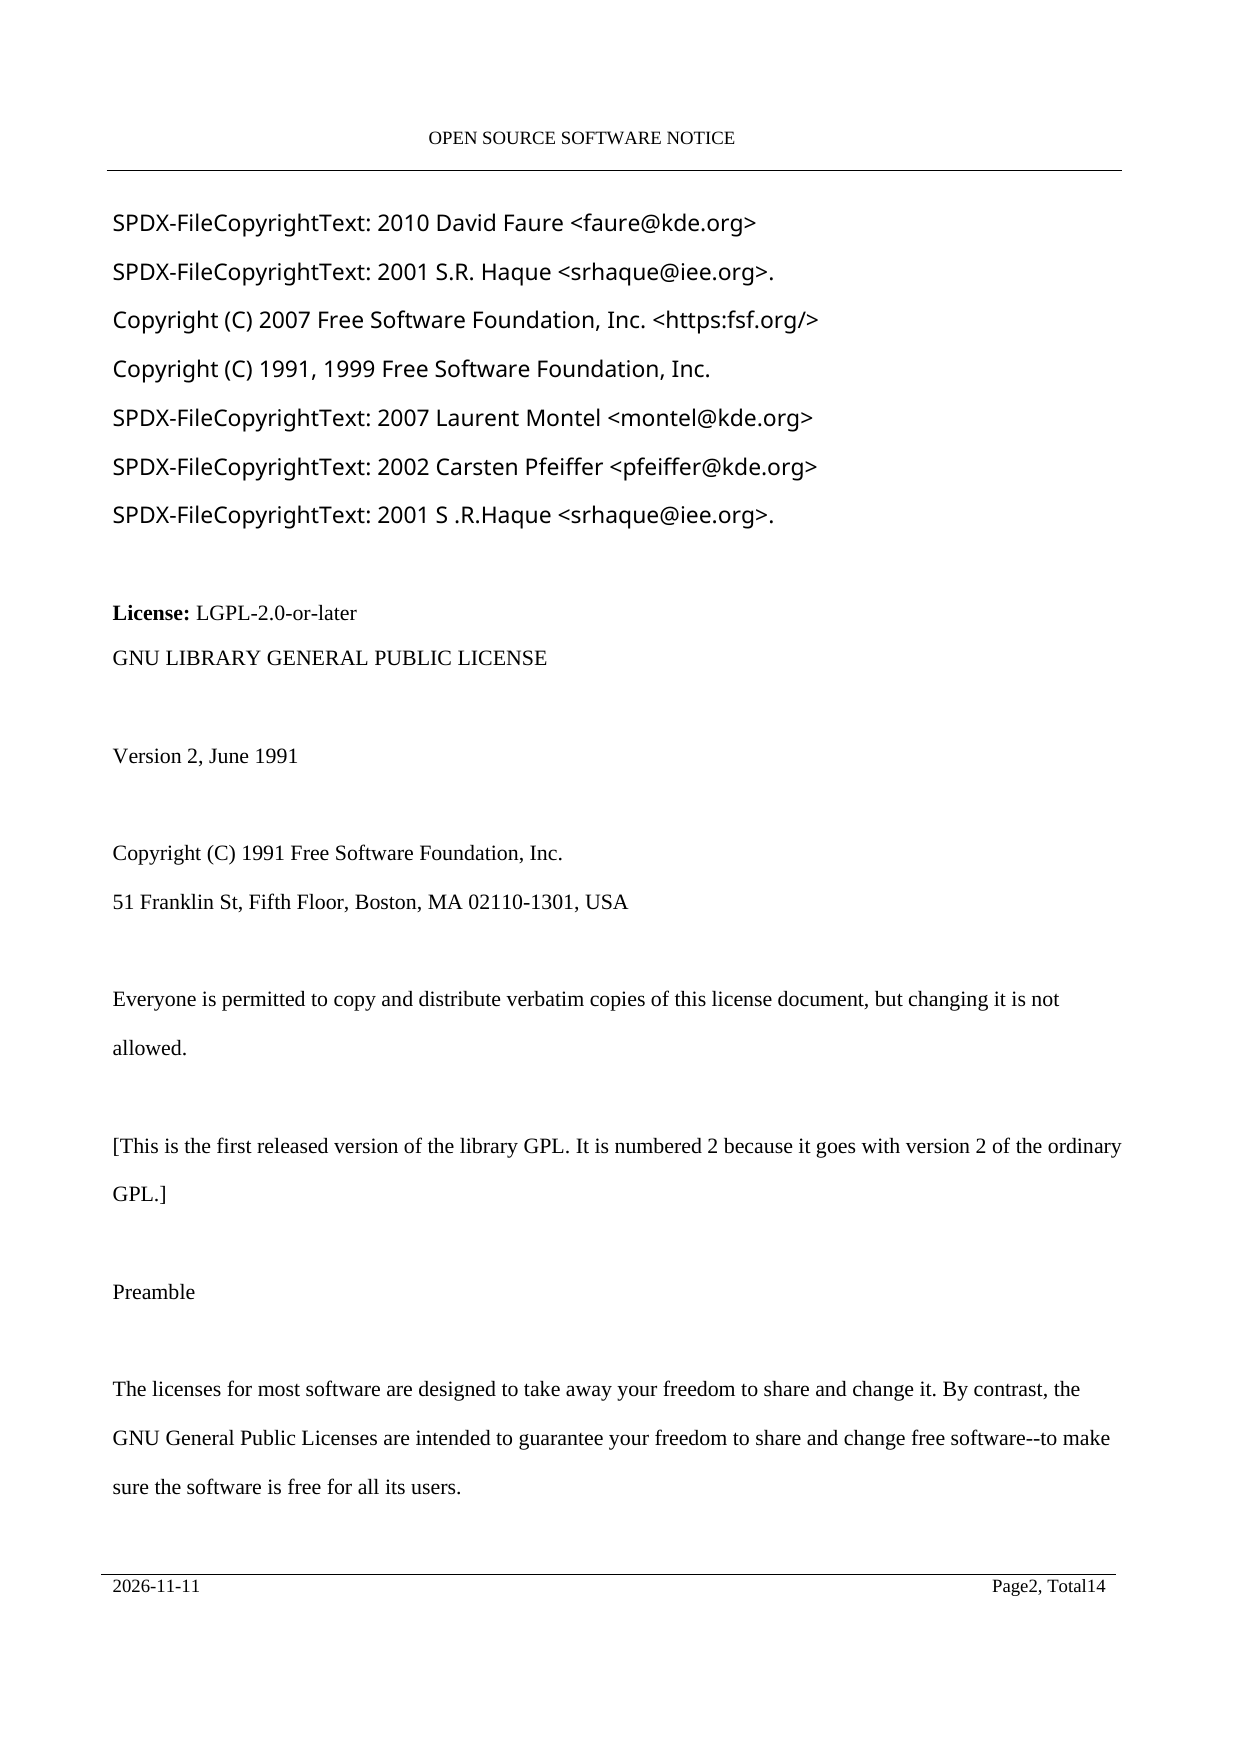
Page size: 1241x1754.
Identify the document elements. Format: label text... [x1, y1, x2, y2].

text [112, 641, 1128, 1503]
text License: LGPL-2.0-or-later [112, 596, 1128, 629]
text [112, 206, 1128, 580]
